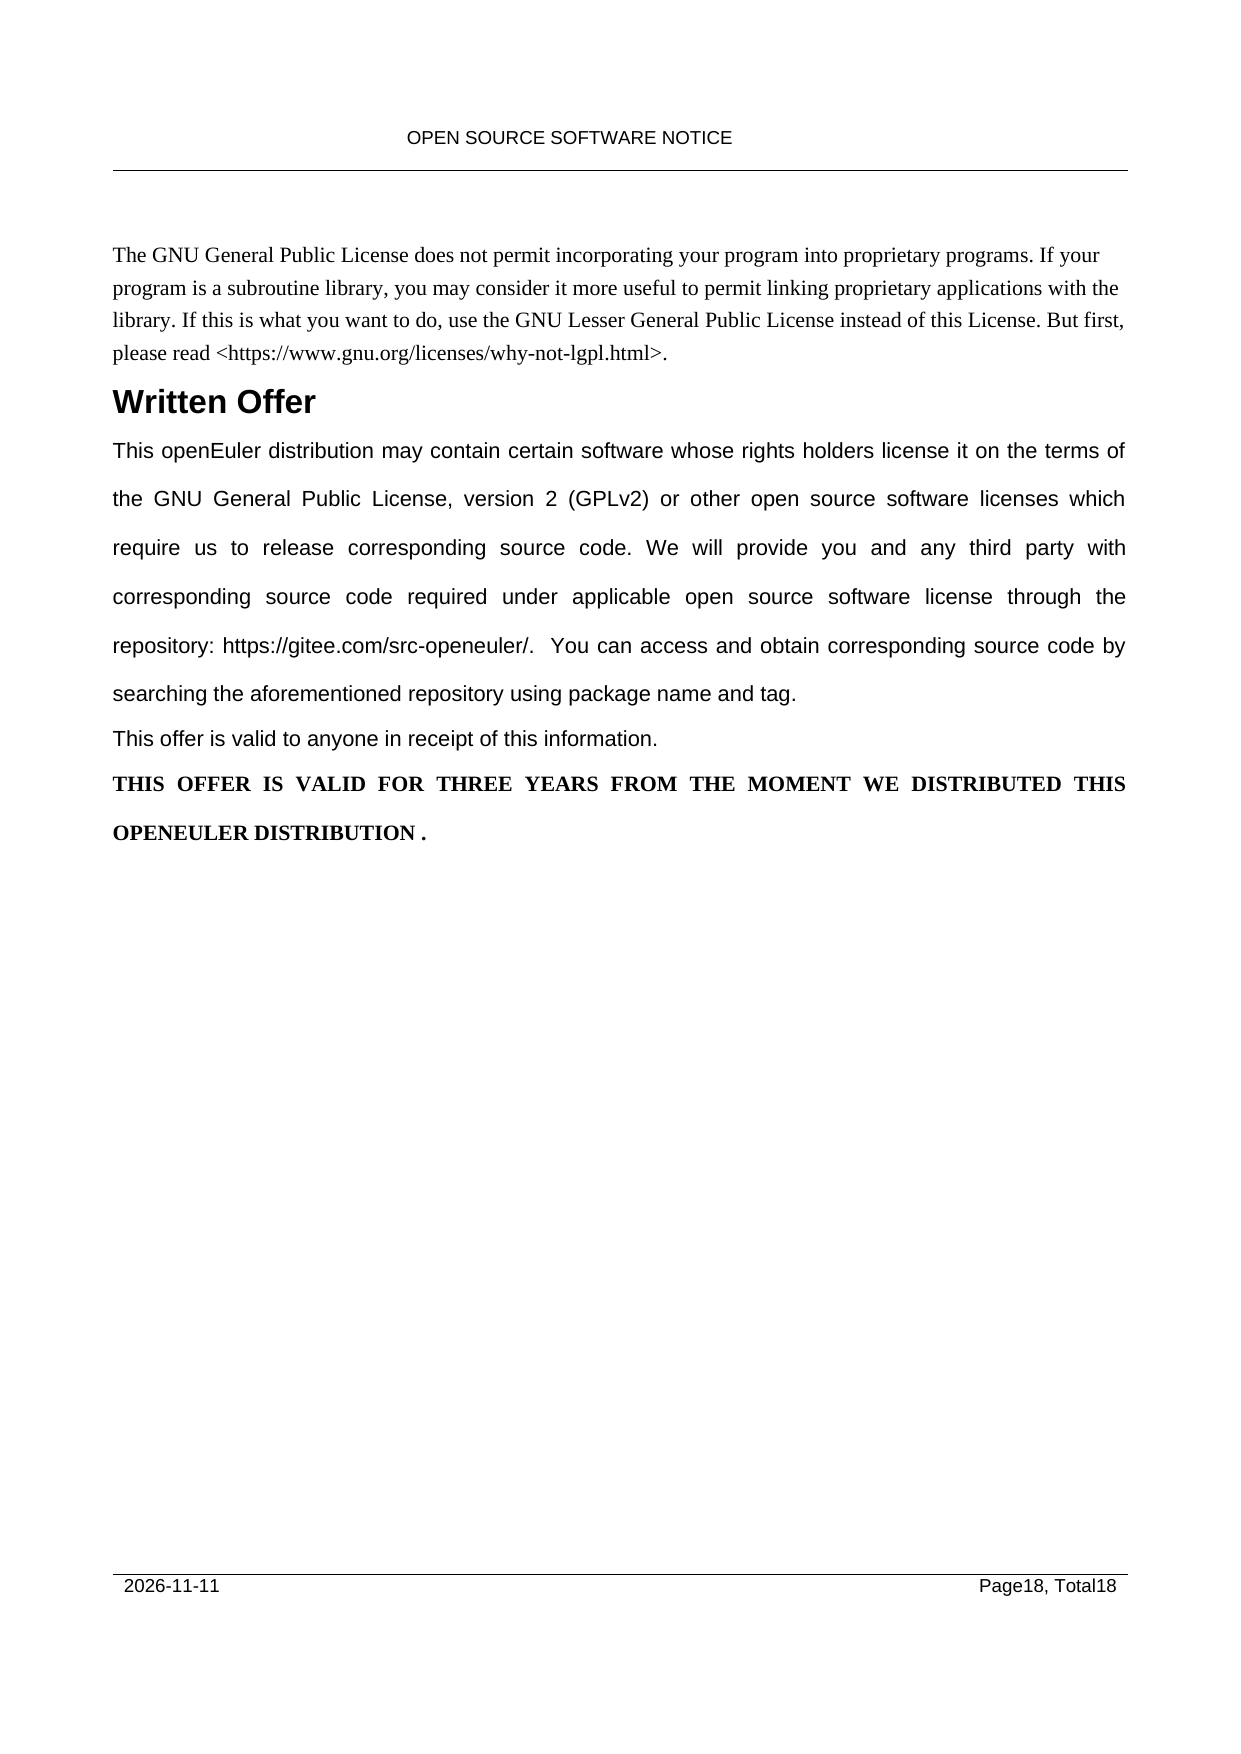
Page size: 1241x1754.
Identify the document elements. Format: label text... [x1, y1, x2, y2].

text Written Offer [112, 369, 1128, 434]
text THIS OFFER IS VALID FOR THREE YEARS FROM THE MOMENT WE DISTRIBUTED THIS OPENEULER DISTRIBUTION . [112, 768, 1128, 849]
text This openEuler distribution may contain certain software whose rights holders license it on the terms of the GNU General Public License, version 2 (GPLv2) or other open source software licenses which require us to release corresponding source code. We will provide you and any third party with corresponding source code required under applicable open source software license through the repository: https://gitee.com/src-openeuler/. You can access and obtain corresponding source code by searching the aforementioned repository using package name and tag. [112, 434, 1128, 710]
text This offer is valid to anyone in receipt of this information. [112, 723, 1128, 755]
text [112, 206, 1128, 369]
